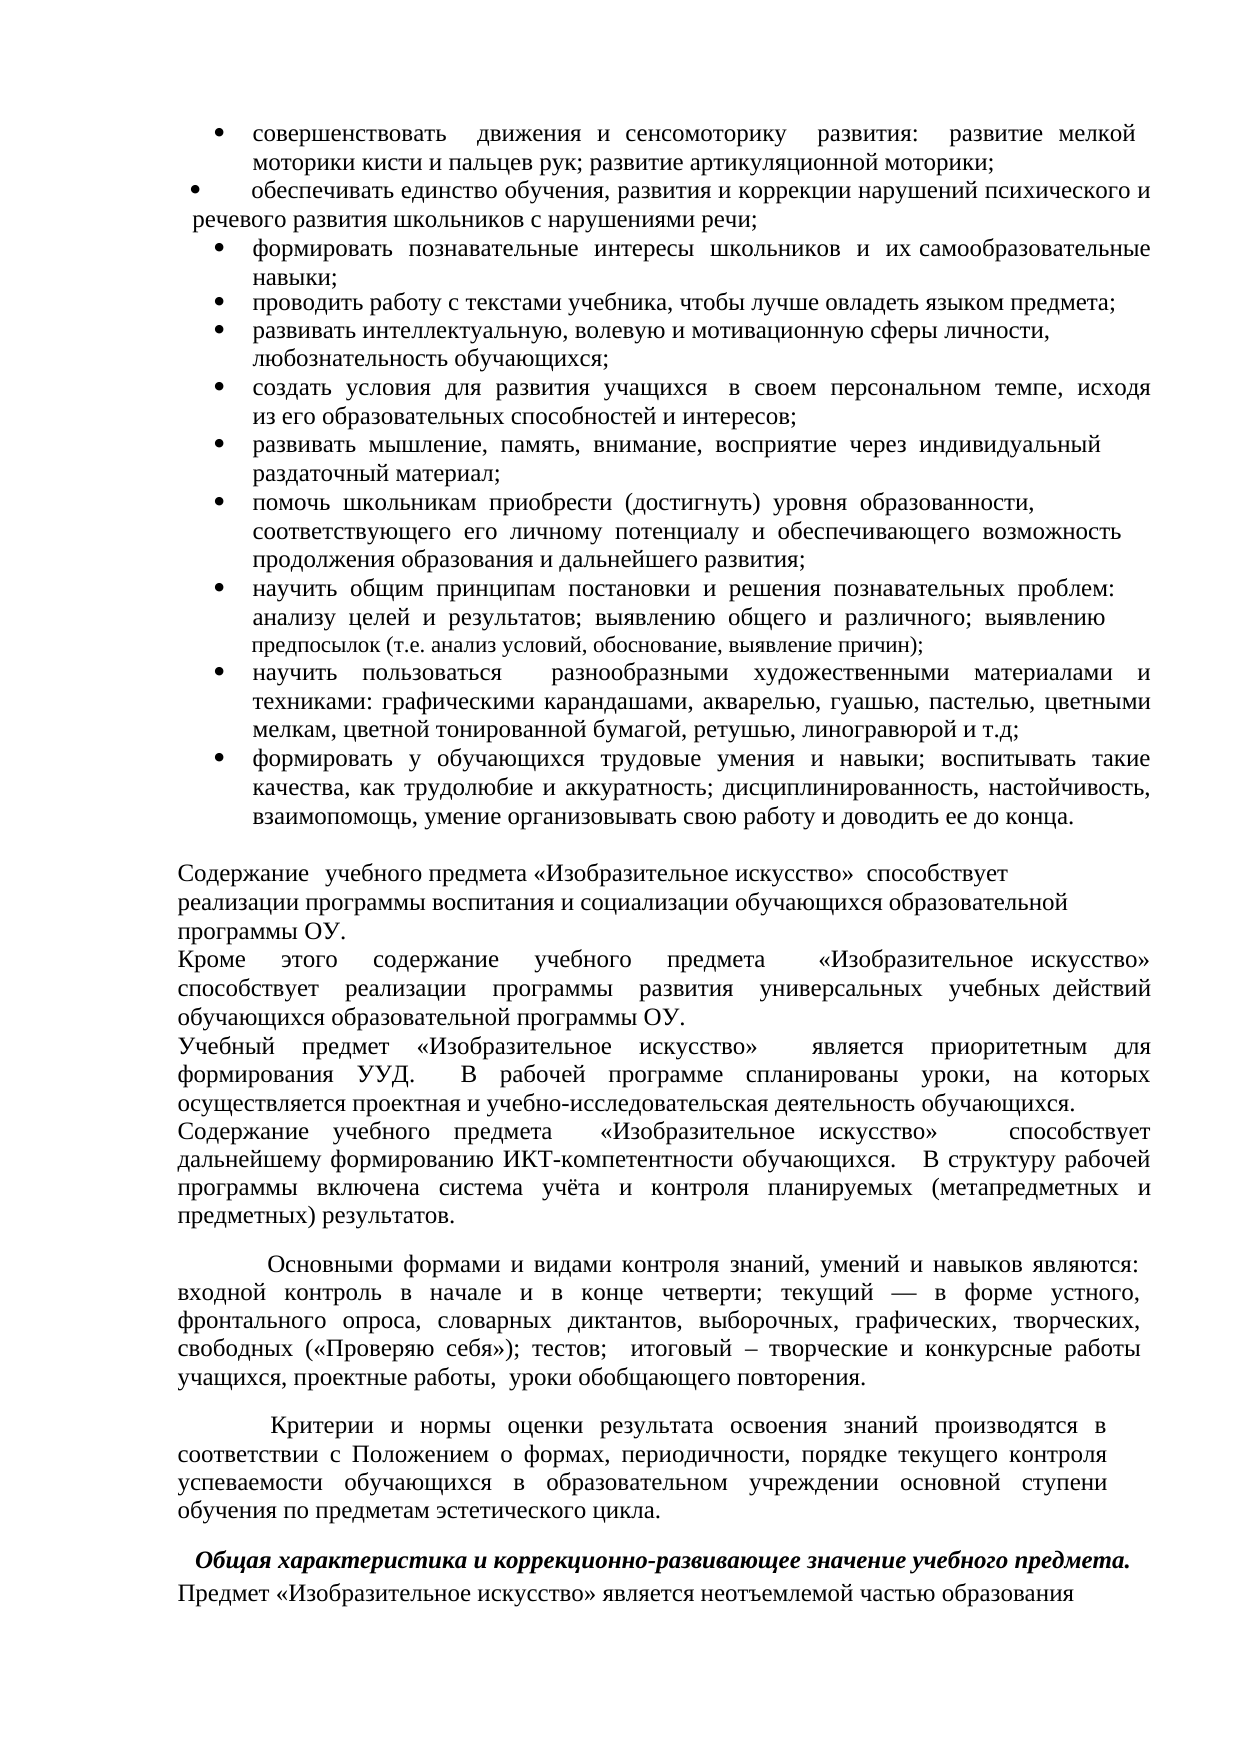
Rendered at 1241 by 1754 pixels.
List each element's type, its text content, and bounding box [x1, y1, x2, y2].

list научить пользоваться разнообразными художественными материалами и техниками: графическими карандашами, акварелью, гуашью, пастелью, цветными мелкам, цветной тонированной бумагой, ретушью, линогравюрой и т.д; [215, 657, 1152, 743]
list формировать познавательные интересы школьников и их самообразовательные навыки; [215, 233, 1152, 291]
text предпосылок (т.е. анализ условий, обоснование, выявление причин); [177, 631, 1152, 657]
text Критерии и нормы оценки результата освоения знаний производятся в соответствии с Положением о формах, периодичности, порядке текущего контроля успеваемости обучающихся в образовательном учреждении основной ступени обучения по предметам эстетического цикла. [177, 1411, 1108, 1524]
list развивать мышление, память, внимание, восприятие через индивидуальный [215, 429, 1152, 458]
list проводить работу с текстами учебника, чтобы лучше овладеть языком предмета; [215, 291, 1152, 316]
text Общая характеристика и коррекционно-развивающее значение учебного предмета. [177, 1545, 1152, 1574]
list продолжения образования и дальнейшего развития; [252, 544, 1152, 573]
list помочь школьникам приобрести (достигнуть) уровня образованности, [215, 487, 1152, 516]
list создать условия для развития учащихся в своем персональном темпе, исходя из его образовательных способностей и интересов; [215, 372, 1152, 429]
list научить общим принципам постановки и решения познавательных проблем: [215, 573, 1152, 602]
list обеспечивать единство обучения, развития и коррекции нарушений психического и речевого развития школьников с нарушениями речи; [191, 176, 1152, 233]
text Кроме этого содержание учебного предмета «Изобразительное искусство» способствует реализации программы развития универсальных учебных действий обучающихся образовательной программы ОУ. [177, 944, 1152, 1031]
text Учебный предмет «Изобразительное искусство» является приоритетным для формирования УУД. В рабочей программе спланированы уроки, на которых осуществляется проектная и учебно-исследовательская деятельность обучающихся. [177, 1031, 1152, 1117]
text программы ОУ. [177, 916, 1226, 944]
text Предмет «Изобразительное искусство» является неотъемлемой частью образования [177, 1578, 1152, 1607]
list анализу целей и результатов; выявлению общего и различного; выявлению [252, 602, 1152, 631]
list совершенствовать движения и сенсомоторику развития: развитие мелкой моторики кисти и пальцев рук; развитие артикуляционной моторики; [215, 118, 1137, 176]
list развивать интеллектуальную, волевую и мотивационную сферы личности, любознательность обучающихся; [215, 316, 1152, 372]
text Содержание учебного предмета «Изобразительное искусство» способствует дальнейшему формированию ИКТ-компетентности обучающихся. В структуру рабочей программы включена система учёта и контроля планируемых (метапредметных и предметных) результатов. [177, 1117, 1152, 1229]
list соответствующего его личному потенциалу и обеспечивающего возможность [252, 516, 1152, 544]
list формировать у обучающихся трудовые умения и навыки; воспитывать такие качества, как трудолюбие и аккуратность; дисциплинированность, настойчивость, взаимопомощь, умение организовывать свою работу и доводить ее до конца. [215, 743, 1152, 829]
text Содержание учебного предмета «Изобразительное искусство» способствует [177, 858, 1226, 887]
list раздаточный материал; [252, 458, 1152, 487]
text Основными формами и видами контроля знаний, умений и навыков являются: входной контроль в начале и в конце четверти; текущий — в форме устного, фронтального опроса, словарных диктантов, выборочных, графических, творческих, свободных («Проверяю себя»); тестов; итоговый – творческие и конкурсные работы учащихся, проектные работы, уроки обобщающего повторения. [177, 1249, 1141, 1391]
text реализации программы воспитания и социализации обучающихся образовательной [177, 887, 1226, 916]
